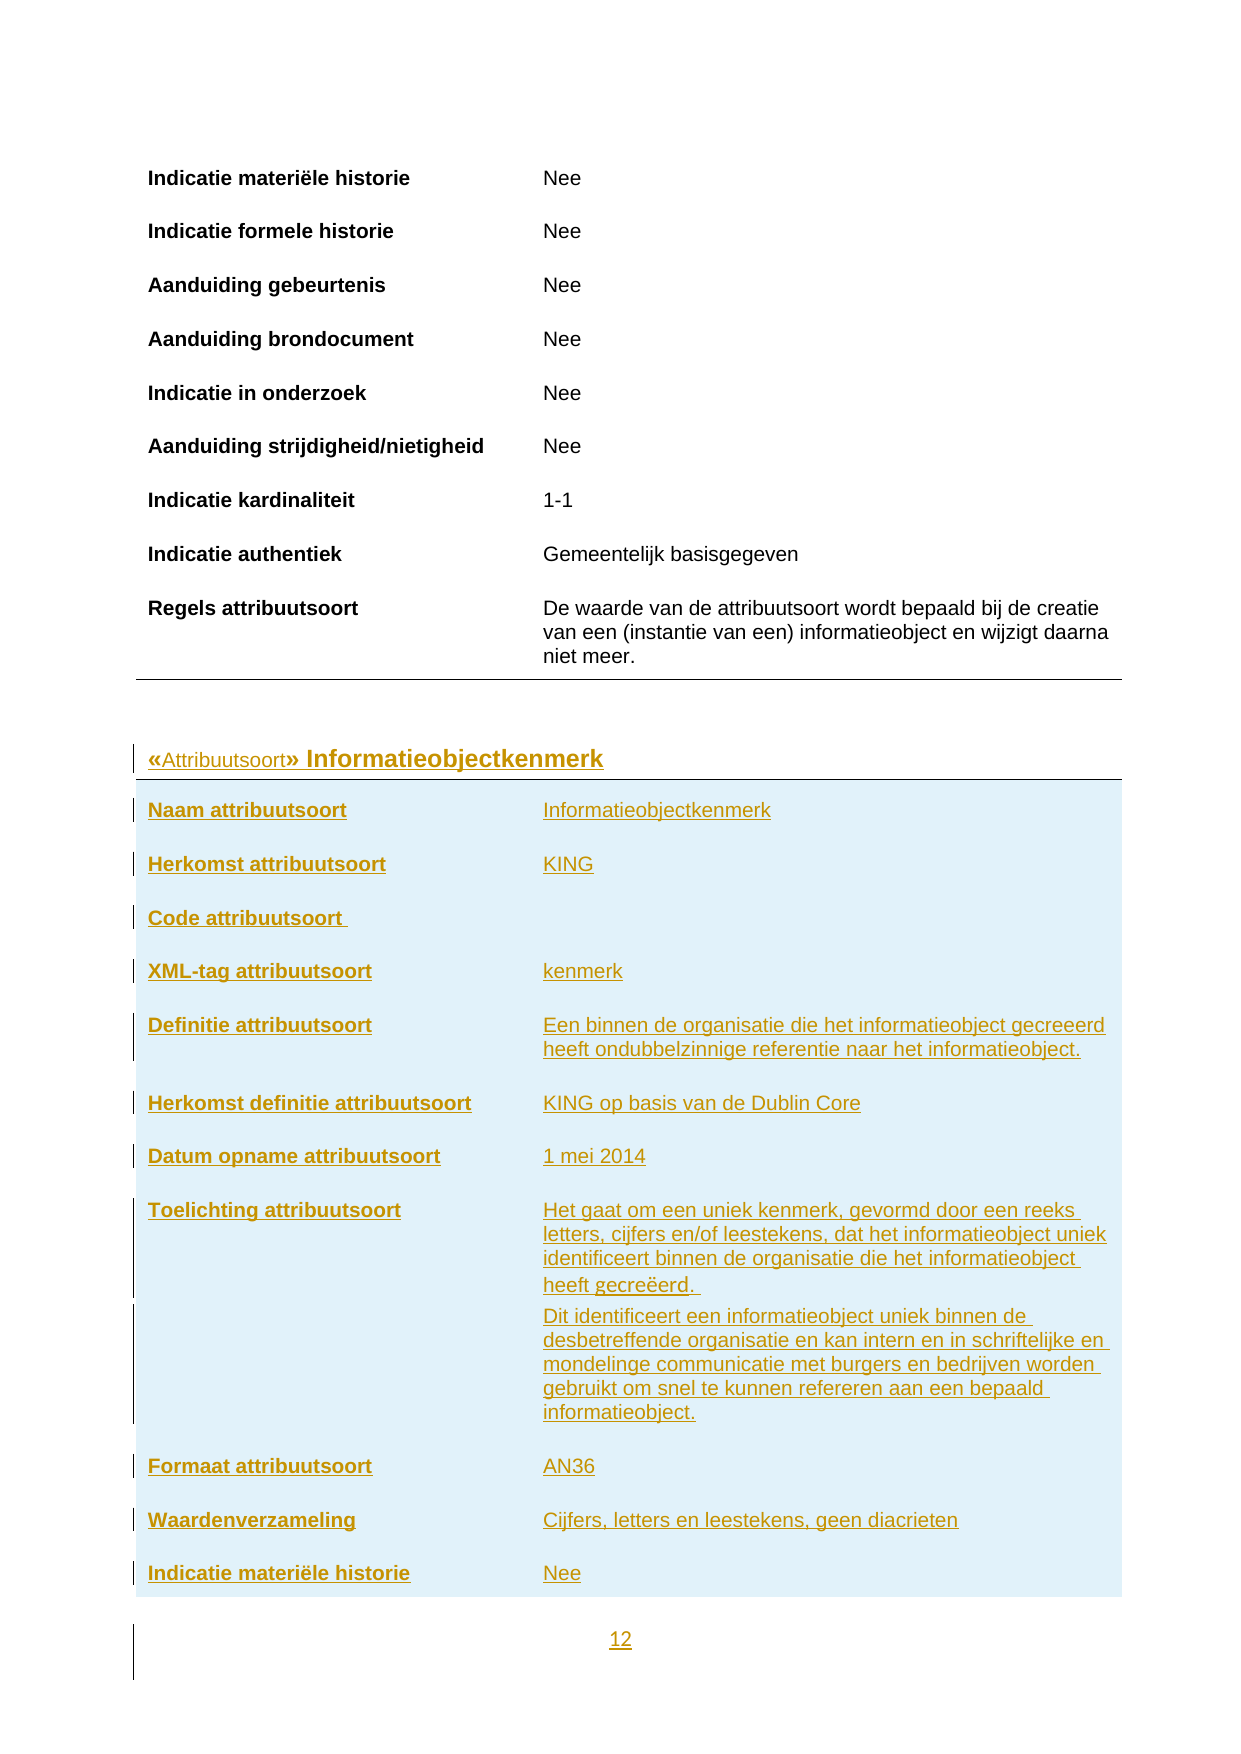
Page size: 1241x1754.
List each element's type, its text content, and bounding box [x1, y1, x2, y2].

table_cell 1-1 [532, 470, 1122, 524]
table_cell Indicatie in onderzoek [136, 363, 532, 416]
table_cell Indicatie materiële historie [136, 148, 532, 201]
table_cell De waarde van de attribuutsoort wordt bepaald bij de creatie van een (instantie van een) informatieobject en wijzigt daarna niet meer. [532, 578, 1122, 679]
table_cell Nee [532, 201, 1122, 255]
table_cell Indicatie kardinaliteit [136, 470, 532, 524]
table_cell Indicatie formele historie [136, 201, 532, 255]
table_cell Aanduiding brondocument [136, 309, 532, 363]
table_cell Nee [532, 309, 1122, 363]
table_cell Regels attribuutsoort [136, 578, 532, 679]
table_cell Nee [532, 148, 1122, 201]
table_cell Nee [532, 255, 1122, 309]
table_cell Gemeentelijk basisgegeven [532, 524, 1122, 578]
table_cell Nee [532, 363, 1122, 416]
table_cell Indicatie authentiek [136, 524, 532, 578]
table_cell Aanduiding strijdigheid/nietigheid [136, 416, 532, 470]
table_cell Aanduiding gebeurtenis [136, 255, 532, 309]
table_cell Nee [532, 416, 1122, 470]
